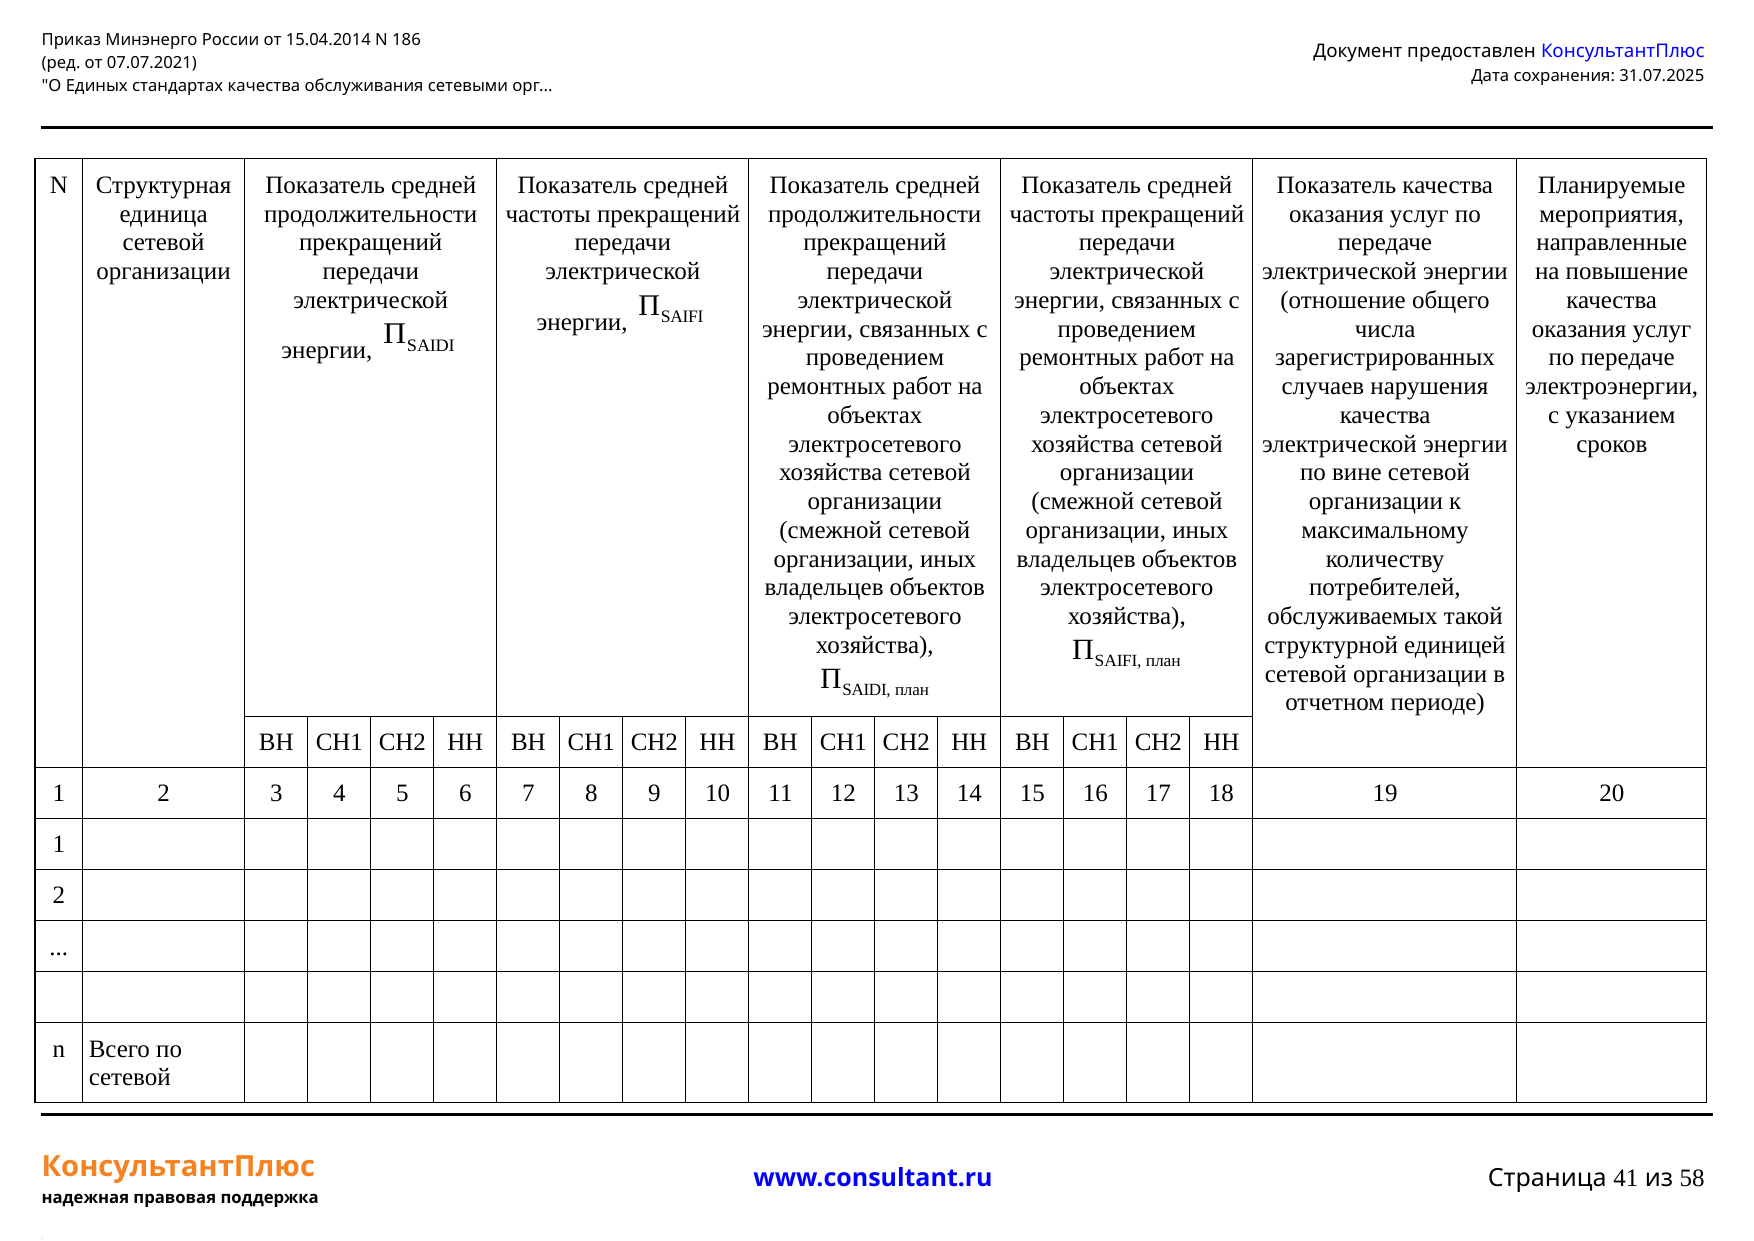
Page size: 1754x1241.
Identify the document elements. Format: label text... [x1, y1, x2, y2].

table_cell [36, 972, 82, 1022]
table_cell СН2 [623, 717, 685, 767]
table_cell 17 [1127, 768, 1189, 818]
table_cell [749, 1023, 811, 1102]
table_cell [623, 1023, 685, 1102]
table_cell [1127, 1023, 1189, 1102]
table_cell [1190, 921, 1252, 971]
table_cell [749, 972, 811, 1022]
table_cell 6 [434, 768, 496, 818]
table_cell [1517, 972, 1706, 1022]
table_cell [434, 921, 496, 971]
table_cell [83, 819, 244, 869]
table_cell [1253, 1023, 1516, 1102]
table_cell 15 [1001, 768, 1063, 818]
table_cell [1064, 921, 1126, 971]
table_cell [812, 972, 874, 1022]
table_cell НН [434, 717, 496, 767]
table_cell [245, 819, 307, 869]
table_cell ВН [497, 717, 559, 767]
table_cell [434, 870, 496, 920]
table_cell [749, 819, 811, 869]
table_cell [560, 870, 622, 920]
table_cell [83, 972, 244, 1022]
table_cell [812, 1023, 874, 1102]
table_header N [36, 159, 82, 767]
table_cell 2 [83, 768, 244, 818]
table_cell СН1 [812, 717, 874, 767]
table_cell [1001, 870, 1063, 920]
table_cell СН2 [1127, 717, 1189, 767]
table_cell [1517, 819, 1706, 869]
table_cell [1190, 819, 1252, 869]
table_cell [371, 921, 433, 971]
table_cell [245, 972, 307, 1022]
table_cell [1064, 819, 1126, 869]
table_cell [938, 870, 1000, 920]
table_cell [1190, 1023, 1252, 1102]
table_cell [434, 819, 496, 869]
table_cell [308, 870, 370, 920]
table_cell СН2 [371, 717, 433, 767]
table_cell [1253, 972, 1516, 1022]
table_cell n [36, 1023, 82, 1102]
table_cell [875, 921, 937, 971]
table_cell [1064, 870, 1126, 920]
table_cell [560, 1023, 622, 1102]
table_cell [812, 921, 874, 971]
table_cell [1253, 921, 1516, 971]
table_cell 12 [812, 768, 874, 818]
table_cell [1001, 819, 1063, 869]
table_cell НН [1190, 717, 1252, 767]
table_cell [560, 921, 622, 971]
table_header Показатель качества оказания услуг по передаче электрической энергии (отношение общего числа зарегистрированных случаев нарушения качества электрической энергии по вине сетевой организации к максимальному количеству потребителей, обслуживаемых такой структурной единицей сетевой организации в отчетном периоде) [1253, 159, 1516, 767]
table_cell [434, 972, 496, 1022]
table_cell [1127, 972, 1189, 1022]
table_cell 11 [749, 768, 811, 818]
table_cell 18 [1190, 768, 1252, 818]
table_cell 14 [938, 768, 1000, 818]
table_header Показатель средней продолжительности прекращений передачи электрической энергии, [245, 159, 496, 716]
table_cell [497, 1023, 559, 1102]
table_cell 9 [623, 768, 685, 818]
table_header Структурная единица сетевой организации [83, 159, 244, 767]
table_cell [371, 819, 433, 869]
table_cell [812, 870, 874, 920]
table_cell 10 [686, 768, 748, 818]
table_cell 5 [371, 768, 433, 818]
table_cell [1517, 921, 1706, 971]
table_cell [1001, 1023, 1063, 1102]
table_cell СН2 [875, 717, 937, 767]
table_cell [434, 1023, 496, 1102]
table_cell 1 [36, 768, 82, 818]
table_cell СН1 [308, 717, 370, 767]
table_cell [497, 819, 559, 869]
table_cell [308, 819, 370, 869]
table_cell [1517, 870, 1706, 920]
table_cell СН1 [1064, 717, 1126, 767]
table_cell 2 [36, 870, 82, 920]
table_cell 13 [875, 768, 937, 818]
table_cell [875, 972, 937, 1022]
table_cell [686, 1023, 748, 1102]
table_cell [1001, 972, 1063, 1022]
table_cell [497, 921, 559, 971]
table_cell [749, 921, 811, 971]
table_cell [371, 1023, 433, 1102]
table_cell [83, 1023, 244, 1102]
table_cell 19 [1253, 768, 1516, 818]
table_cell ВН [749, 717, 811, 767]
table_cell [245, 921, 307, 971]
table_cell [371, 870, 433, 920]
table_cell [245, 1023, 307, 1102]
table_cell 8 [560, 768, 622, 818]
table_cell [686, 921, 748, 971]
table_cell [497, 972, 559, 1022]
table_cell [875, 819, 937, 869]
table_cell 1 [36, 819, 82, 869]
table_cell ВН [245, 717, 307, 767]
table_cell [308, 972, 370, 1022]
table_cell [1517, 1023, 1706, 1102]
table_cell СН1 [560, 717, 622, 767]
table_cell НН [938, 717, 1000, 767]
table_cell [938, 921, 1000, 971]
table_cell [83, 921, 244, 971]
table_header Планируемые мероприятия, направленные на повышение качества оказания услуг по передаче электроэнергии, с указанием сроков [1517, 159, 1706, 767]
table_cell 3 [245, 768, 307, 818]
table_cell [623, 870, 685, 920]
table_cell ВН [1001, 717, 1063, 767]
table_cell [1064, 972, 1126, 1022]
table_cell [623, 921, 685, 971]
table_cell [83, 870, 244, 920]
table_cell [1253, 819, 1516, 869]
table_cell [560, 972, 622, 1022]
table_cell [245, 870, 307, 920]
table_cell [938, 1023, 1000, 1102]
table_cell [1253, 870, 1516, 920]
table_cell [938, 972, 1000, 1022]
table_cell [497, 870, 559, 920]
table_header Показатель средней продолжительности прекращений передачи электрической энергии, связанных с проведением ремонтных работ на объектах электросетевого хозяйства сетевой организации (смежной сетевой организации, иных владельцев объектов электросетевого хозяйства), [749, 159, 1000, 716]
table_header Показатель средней частоты прекращений передачи электрической энергии, связанных с проведением ремонтных работ на объектах электросетевого хозяйства сетевой организации (смежной сетевой организации, иных владельцев объектов электросетевого хозяйства), [1001, 159, 1252, 716]
table_cell [308, 921, 370, 971]
table_cell [875, 1023, 937, 1102]
table_cell [308, 1023, 370, 1102]
table_cell [623, 819, 685, 869]
table_cell [560, 819, 622, 869]
table_cell [686, 819, 748, 869]
table_cell 4 [308, 768, 370, 818]
table_cell [749, 870, 811, 920]
table_cell [686, 870, 748, 920]
table_cell [875, 870, 937, 920]
table_cell [371, 972, 433, 1022]
table_cell 20 [1517, 768, 1706, 818]
table_cell 16 [1064, 768, 1126, 818]
table_cell [686, 972, 748, 1022]
table_header Показатель средней частоты прекращений передачи электрической энергии, [497, 159, 748, 716]
table_cell [1127, 819, 1189, 869]
table_cell [623, 972, 685, 1022]
table_cell НН [686, 717, 748, 767]
table_cell [812, 819, 874, 869]
table_cell [1001, 921, 1063, 971]
table_cell [1064, 1023, 1126, 1102]
table_cell 7 [497, 768, 559, 818]
table_cell [1190, 870, 1252, 920]
table_cell [1127, 921, 1189, 971]
table_cell [938, 819, 1000, 869]
table_cell [1190, 972, 1252, 1022]
table_cell ... [36, 921, 82, 971]
table_cell [1127, 870, 1189, 920]
